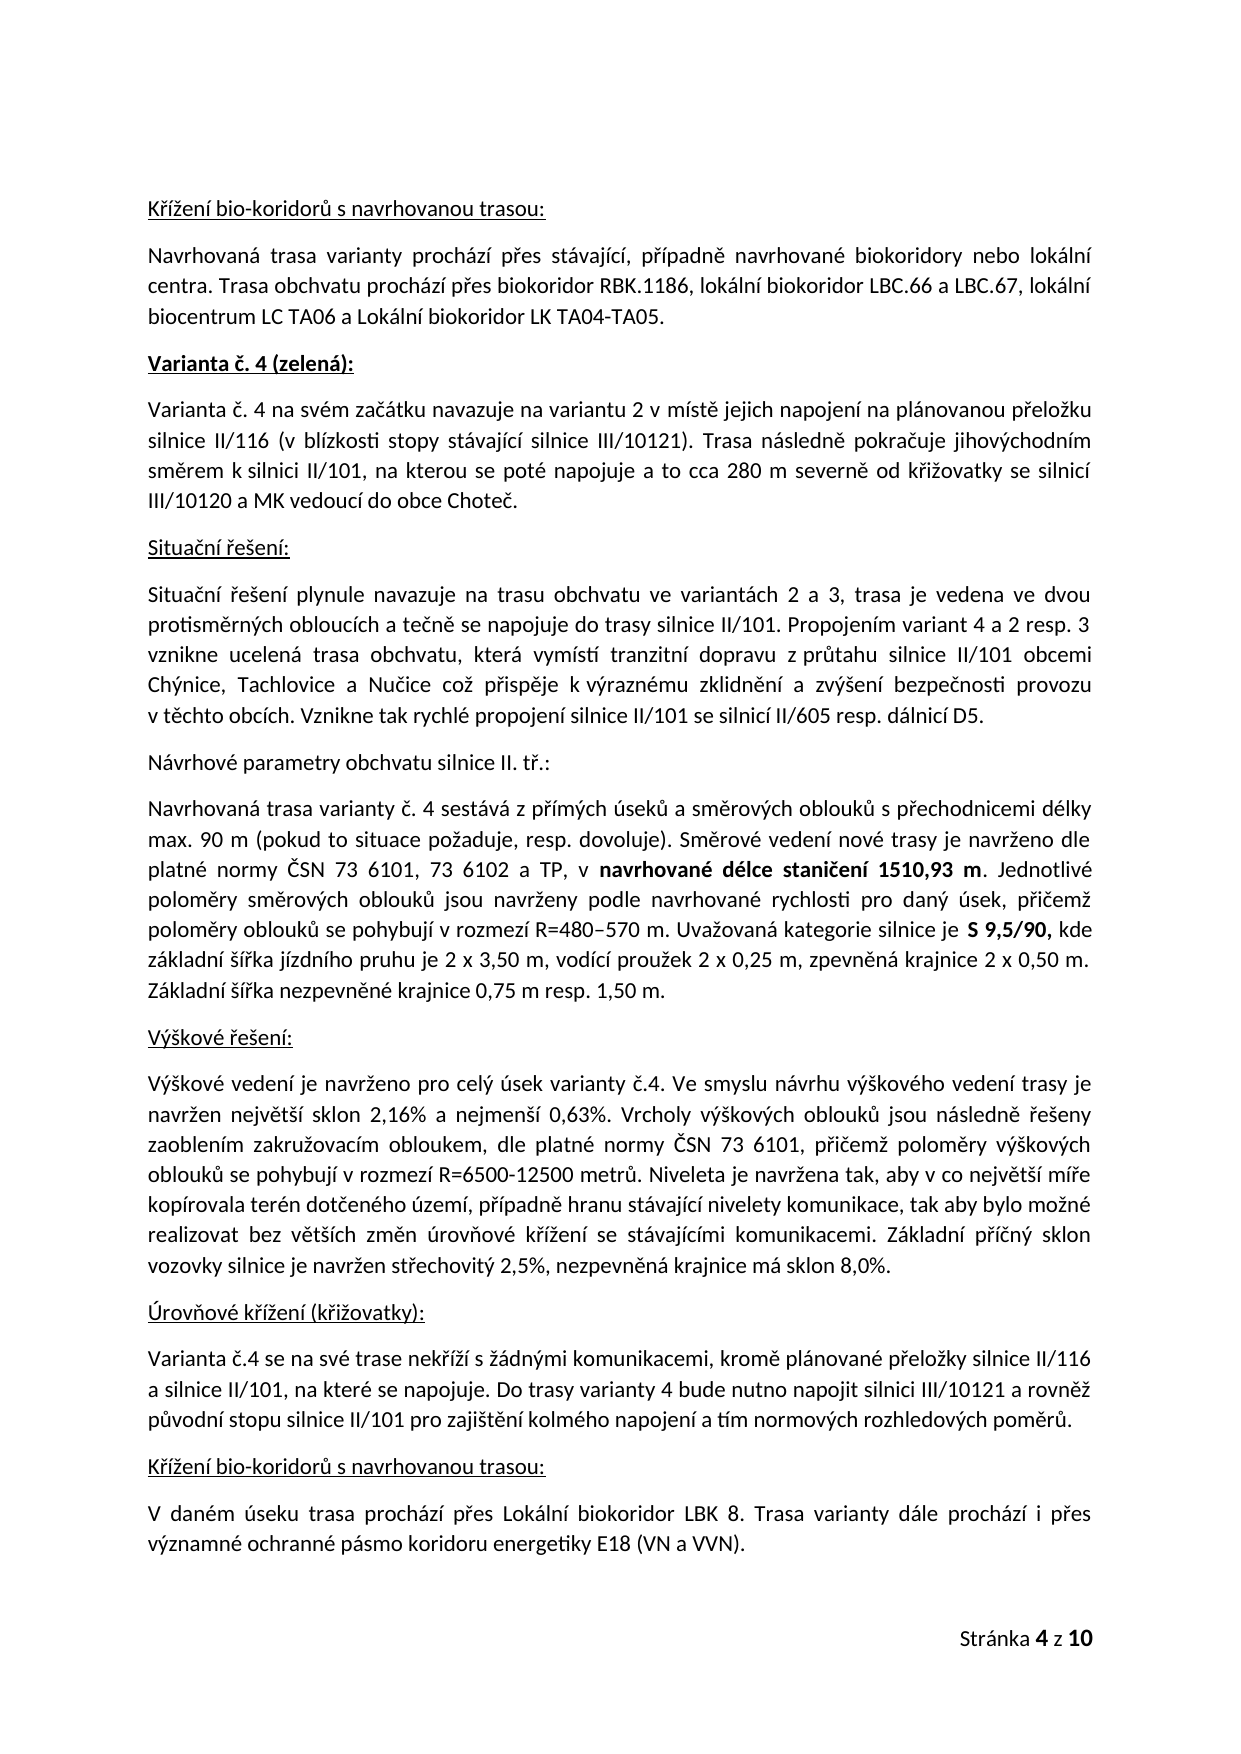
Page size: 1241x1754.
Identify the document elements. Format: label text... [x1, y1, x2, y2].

text V daném úseku trasa prochází přes Lokální biokoridor LBK 8. Trasa varianty dále prochází i přes významné ochranné pásmo koridoru energetiky E18 (VN a VVN). [148, 1499, 1093, 1557]
text Křížení bio-koridorů s navrhovanou trasou: [148, 194, 1093, 222]
text Návrhové parametry obchvatu silnice II. tř.: [148, 748, 1093, 776]
text Situační řešení: [148, 533, 1093, 561]
text Varianta č.4 se na své trase nekříží s žádnými komunikacemi, kromě plánované přeložky silnice II/116 a silnice II/101, na které se napojuje. Do trasy varianty 4 bude nutno napojit silnici III/10121 a rovněž původní stopu silnice II/101 pro zajištění kolmého napojení a tím normových rozhledových poměrů. [148, 1344, 1093, 1433]
text Křížení bio-koridorů s navrhovanou trasou: [148, 1452, 1093, 1480]
text Úrovňové křížení (křižovatky): [148, 1298, 1093, 1326]
text Navrhovaná trasa varianty č. 4 sestává z přímých úseků a směrových oblouků s přechodnicemi délky max. 90 m (pokud to situace požaduje, resp. dovoluje). Směrové vedení nové trasy je navrženo dle platné normy ČSN 73 6101, 73 6102 a TP, v navrhované délce staničení 1510,93 m. Jednotlivé poloměry směrových oblouků jsou navrženy podle navrhované rychlosti pro daný úsek, přičemž poloměry oblouků se pohybují v rozmezí R=480–570 m. Uvažovaná kategorie silnice je S 9,5/90, kde základní šířka jízdního pruhu je 2 x 3,50 m, vodící proužek 2 x 0,25 m, zpevněná krajnice 2 x 0,50 m. Základní šířka nezpevněné krajnice 0,75 m resp. 1,50 m. [148, 794, 1093, 1004]
text Výškové řešení: [148, 1023, 1093, 1051]
text Navrhovaná trasa varianty prochází přes stávající, případně navrhované biokoridory nebo lokální centra. Trasa obchvatu prochází přes biokoridor RBK.1186, lokální biokoridor LBC.66 a LBC.67, lokální biocentrum LC TA06 a Lokální biokoridor LK TA04-TA05. [148, 241, 1093, 330]
text Varianta č. 4 (zelená): [148, 349, 1093, 377]
text Varianta č. 4 na svém začátku navazuje na variantu 2 v místě jejich napojení na plánovanou přeložku silnice II/116 (v blízkosti stopy stávající silnice III/10121). Trasa následně pokračuje jihovýchodním směrem k silnici II/101, na kterou se poté napojuje a to cca 280 m severně od křižovatky se silnicí III/10120 a MK vedoucí do obce Choteč. [148, 396, 1093, 514]
text Výškové vedení je navrženo pro celý úsek varianty č.4. Ve smyslu návrhu výškového vedení trasy je navržen největší sklon 2,16% a nejmenší 0,63%. Vrcholy výškových oblouků jsou následně řešeny zaoblením zakružovacím obloukem, dle platné normy ČSN 73 6101, přičemž poloměry výškových oblouků se pohybují v rozmezí R=6500-12500 metrů. Niveleta je navržena tak, aby v co největší míře kopírovala terén dotčeného území, případně hranu stávající nivelety komunikace, tak aby bylo možné realizovat bez větších změn úrovňové křížení se stávajícími komunikacemi. Základní příčný sklon vozovky silnice je navržen střechovitý 2,5%, nezpevněná krajnice má sklon 8,0%. [148, 1069, 1093, 1279]
text Situační řešení plynule navazuje na trasu obchvatu ve variantách 2 a 3, trasa je vedena ve dvou protisměrných obloucích a tečně se napojuje do trasy silnice II/101. Propojením variant 4 a 2 resp. 3 vznikne ucelená trasa obchvatu, která vymístí tranzitní dopravu z průtahu silnice II/101 obcemi Chýnice, Tachlovice a Nučice což přispěje k výraznému zklidnění a zvýšení bezpečnosti provozu v těchto obcích. Vznikne tak rychlé propojení silnice II/101 se silnicí II/605 resp. dálnicí D5. [148, 580, 1093, 729]
